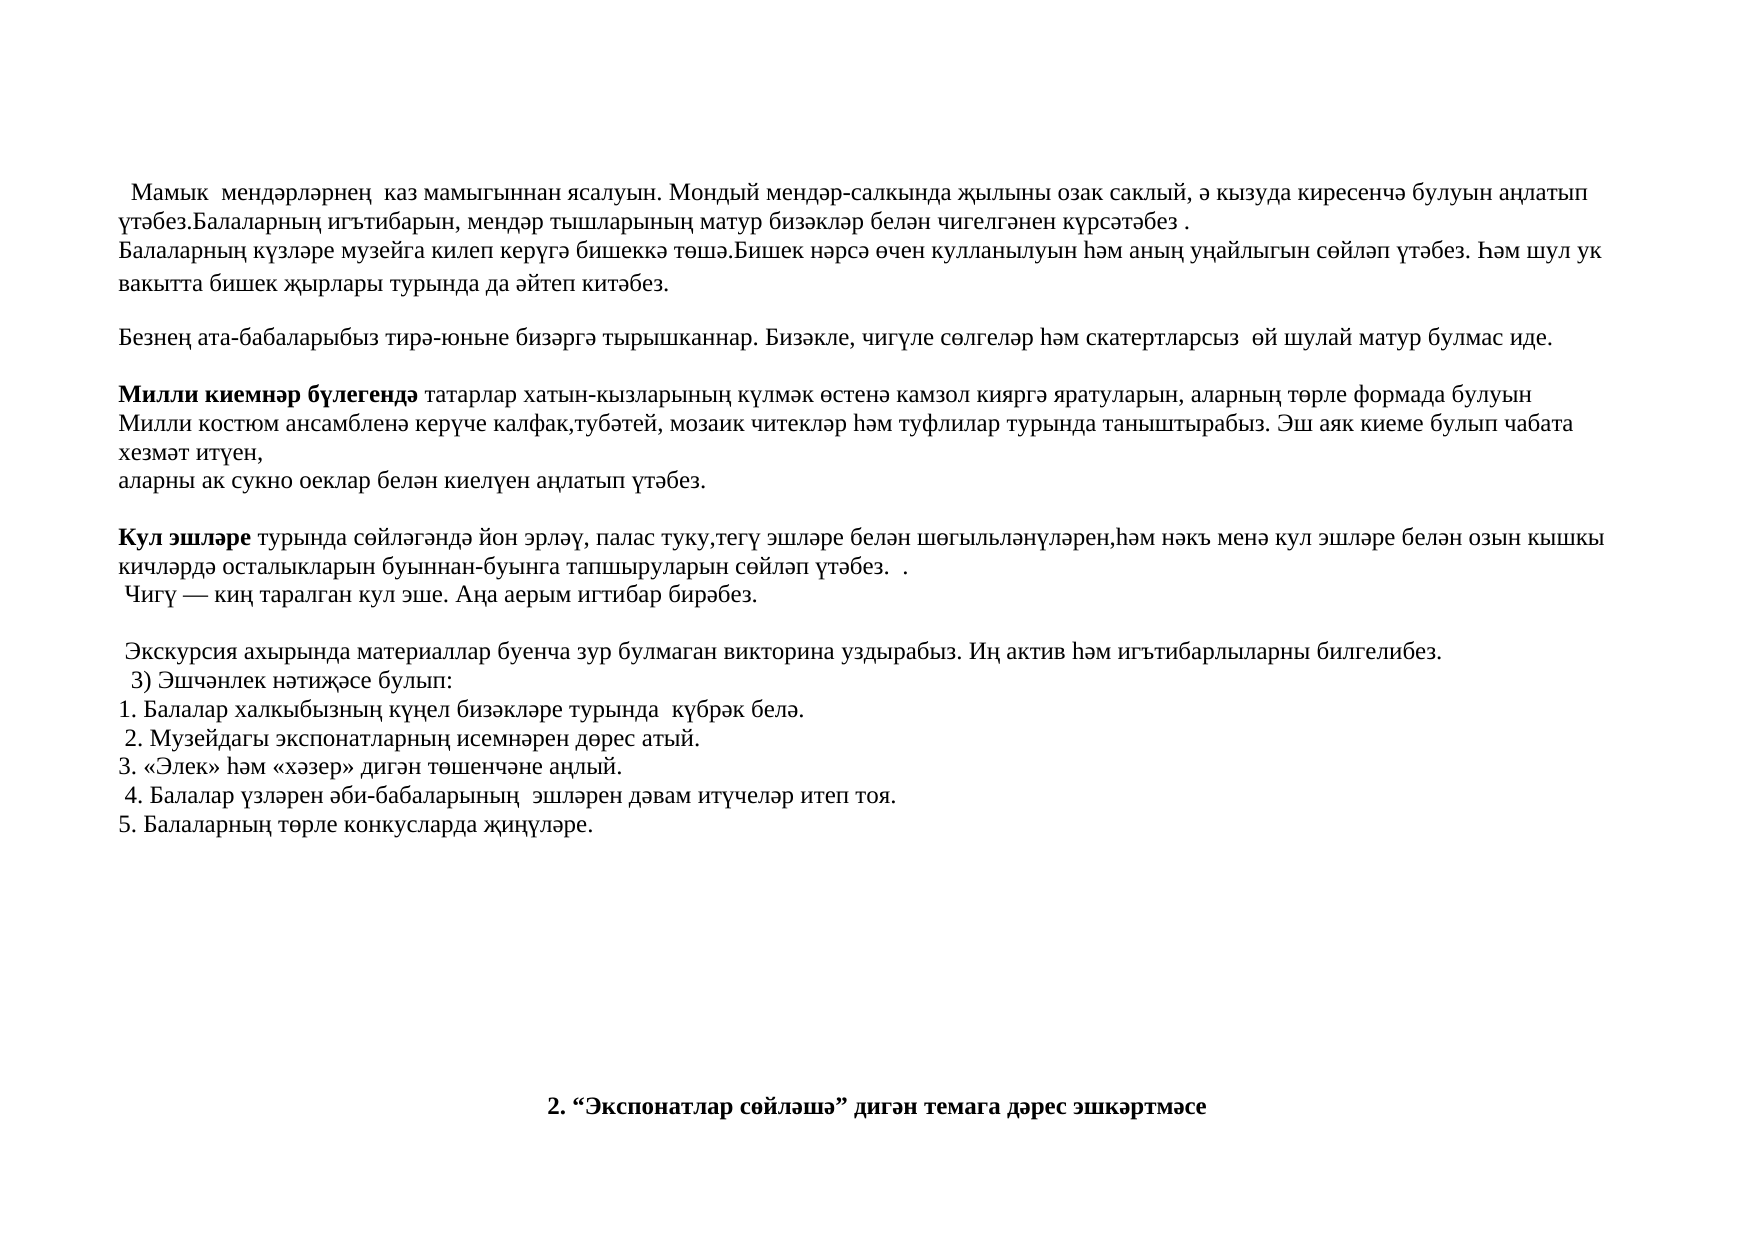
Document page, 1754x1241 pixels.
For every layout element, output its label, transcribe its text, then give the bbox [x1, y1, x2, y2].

text 3. «Элек» һәм «хәзер» дигән төшенчәне аңлый. [59, 751, 1636, 780]
text аларны ак сукно оеклар белән киелүен аңлатып үтәбез. [118, 465, 1636, 494]
text 2. “Экспонатлар сөйләшә” дигән темага дәрес эшкәртмәсе [118, 1089, 1636, 1120]
text 2. Музейдагы экспонатларның исемнәрен дөрес атый. [118, 723, 1636, 751]
text Милли костюм ансамбленә керүче калфак,тубәтей, мозаик читекләр һәм туфлилар турында таныштырабыз. Эш аяк киеме булып чабата хезмәт итүен, [118, 408, 1636, 465]
text 5. Балаларның төрле конкусларда җиңүләре. [59, 809, 1636, 838]
text 3) Эшчәнлек нәтиҗәсе булып: [118, 665, 1636, 694]
text Безнең ата-бабаларыбыз тирә-юньне бизәргә тырышканнар. Бизәкле, чигүле сөлгеләр һәм скатертларсыз өй шулай матур булмас иде. [118, 322, 1636, 350]
text Милли киемнәр бүлегендә татарлар хатын-кызларының күлмәк өстенә камзол кияргә яратуларын, аларның төрле формада булуын [118, 379, 1636, 408]
text 1. Балалар халкыбызның күңел бизәкләре турында күбрәк белә. [59, 694, 1636, 723]
text Чигү — киң таралган кул эше. Аңа аерым игтибар бирәбез. [118, 579, 1636, 608]
text Кул эшләре турында сөйләгәндә йон эрләү, палас туку,тегү эшләре белән шөгыльләнүләрен,һәм нәкъ менә кул эшләре белән озын кышкы кичләрдә осталыкларын буыннан-буынга тапшыруларын сөйләп үтәбез. . [118, 522, 1636, 579]
text Экскурсия ахырында материаллар буенча зур булмаган викторина уздырабыз. Иң актив һәм игътибарлыларны билгелибез. [118, 636, 1636, 665]
text Мамык мендәрләрнең каз мамыгыннан ясалуын. Мондый мендәр-салкында җылыны озак саклый, ә кызуда киресенчә булуын аңлатып үтәбез.Балаларның игътибарын, мендәр тышларының матур бизәкләр белән чигелгәнен күрсәтәбез . [118, 177, 1636, 235]
text 4. Балалар үзләрен әби-бабаларының эшләрен дәвам итүчеләр итеп тоя. [59, 780, 1636, 809]
text Балаларның күзләре музейга килеп керүгә бишеккә төшә.Бишек нәрсә өчен кулланылуын һәм аның уңайлыгын сөйләп үтәбез. Һәм шул ук вакытта бишек җырлары турында да әйтеп китәбез. [118, 235, 1636, 296]
